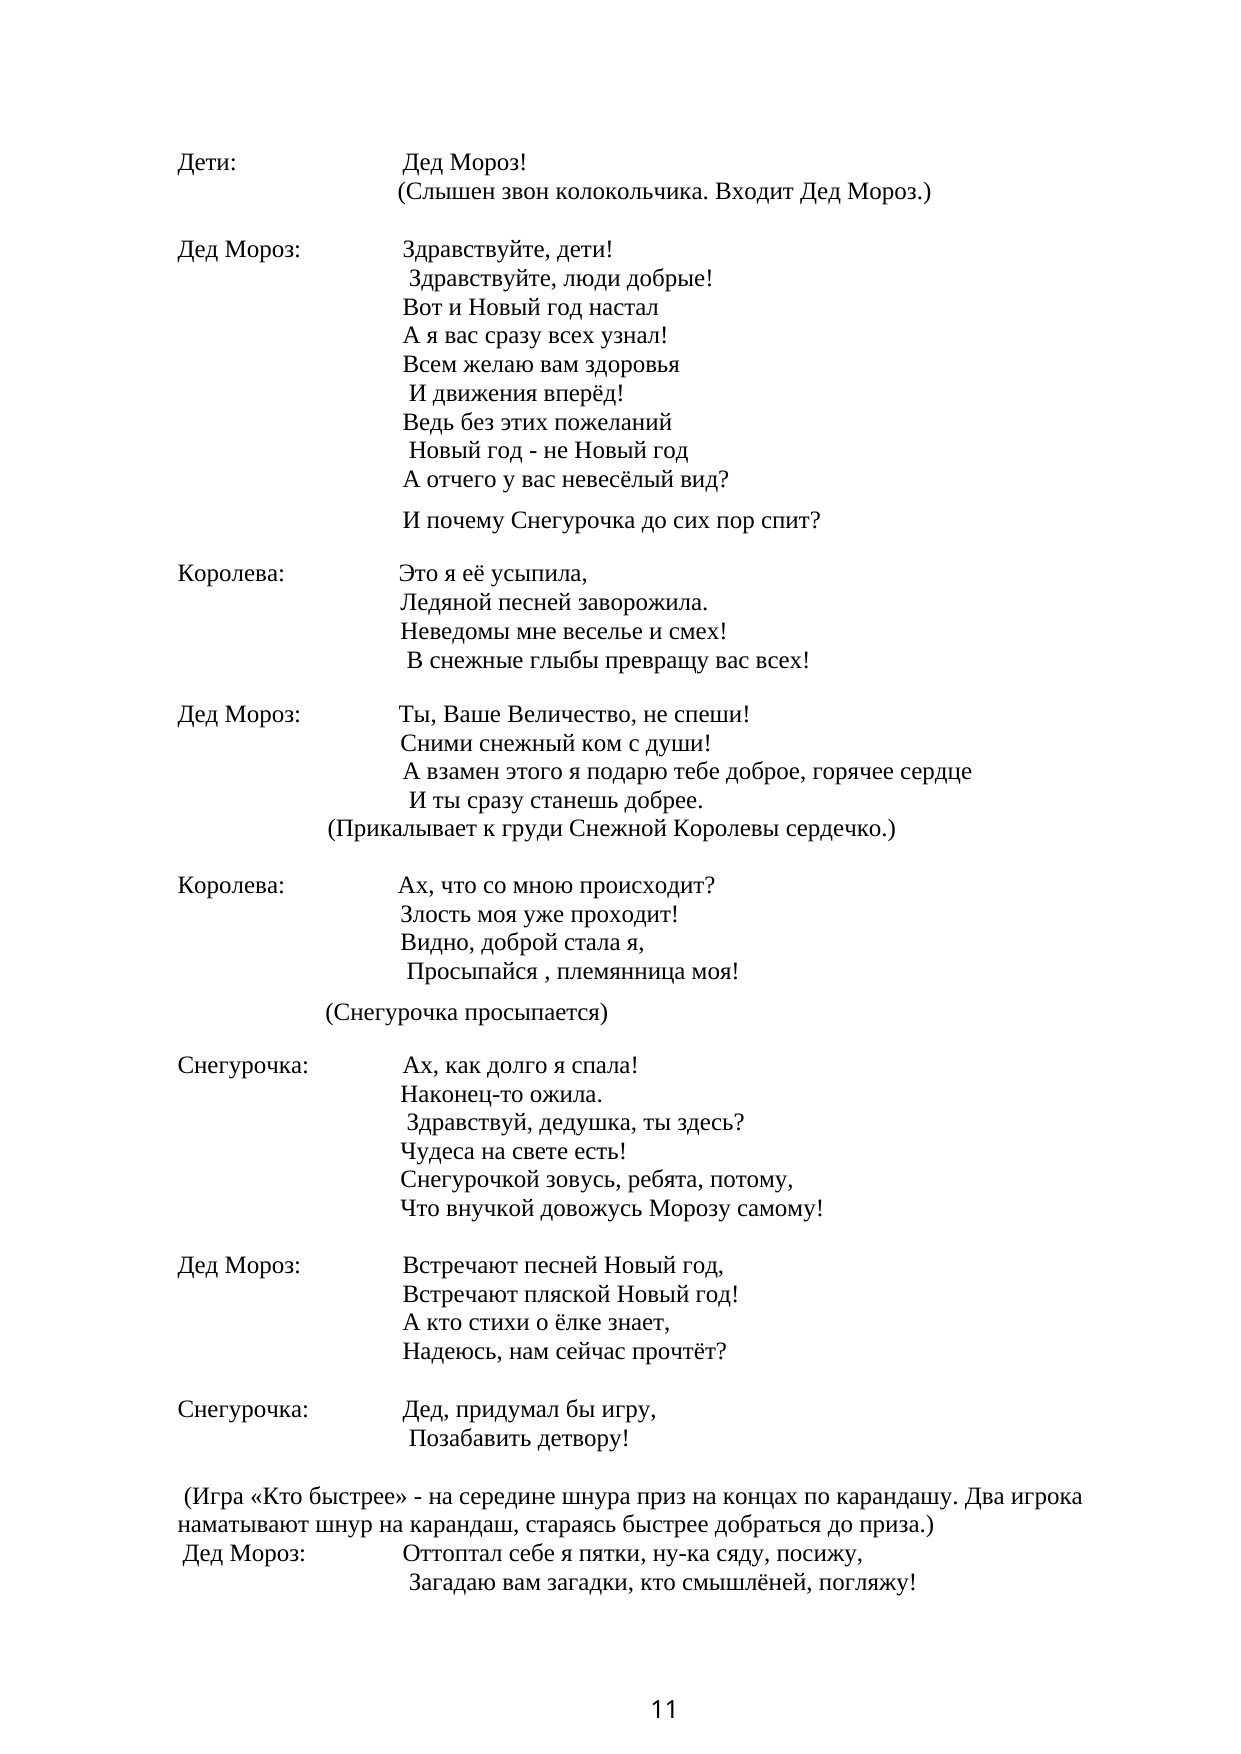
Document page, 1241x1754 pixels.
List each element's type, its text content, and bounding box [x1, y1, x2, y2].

text Наконец-то ожила. [400, 1079, 1152, 1108]
text (Прикалывает к груди Снежной Королевы сердечко.) [177, 814, 1152, 842]
text Новый год - не Новый год [327, 435, 1054, 464]
text Встречают пляской Новый год! [327, 1279, 1152, 1308]
text Ледяной песней заворожила. [400, 587, 902, 616]
text Дед Мороз: Здравствуйте, дети! [177, 234, 1054, 263]
text И движения вперёд! [327, 378, 1054, 407]
text Просыпайся , племянница моя! [400, 956, 1152, 985]
text А я вас сразу всех узнал! [327, 320, 1054, 349]
text Снегурочка: Дед, придумал бы игру, [177, 1394, 1152, 1423]
text И ты сразу станешь добрее. [327, 785, 1152, 814]
text Ведь без этих пожеланий [327, 407, 1054, 435]
text Всем желаю вам здоровья [177, 349, 1054, 378]
text Чудеса на свете есть! [400, 1137, 1152, 1165]
text Дети: Дед Мороз! [177, 148, 1152, 176]
text Видно, доброй стала я, [400, 928, 1152, 956]
text И почему Снегурочка до сих пор спит? [327, 505, 1152, 534]
text Снегурочка: Ах, как долго я спала! [177, 1051, 1153, 1079]
text Здравствуй, дедушка, ты здесь? [400, 1108, 1152, 1137]
text Королева: Это я её усыпила, [177, 558, 1163, 587]
text (Игра «Кто быстрее» - на середине шнура приз на концах по карандашу. Два игрока наматывают шнур на карандаш, стараясь быстрее добраться до приза.) [177, 1481, 1152, 1538]
text Снегурочкой зовусь, ребята, потому, [400, 1165, 1152, 1194]
text Сними снежный ком с души! [400, 728, 1152, 757]
text Дед Мороз: Встречают песней Новый год, [177, 1251, 1152, 1279]
text (Снегурочка просыпается) [177, 997, 829, 1026]
text Неведомы мне веселье и смех! [400, 616, 902, 645]
text Загадаю вам загадки, кто смышлёней, погляжу! [402, 1567, 1152, 1596]
text Здравствуйте, люди добрые! [327, 263, 1054, 292]
text Дед Мороз: Оттоптал себе я пятки, ну-ка сяду, посижу, [182, 1538, 1152, 1567]
text А кто стихи о ёлке знает, [327, 1308, 1152, 1336]
text А отчего у вас невесёлый вид? [177, 464, 1054, 493]
text А взамен этого я подарю тебе доброе, горячее сердце [327, 757, 1152, 785]
text Королева: Ах, что со мною происходит? [177, 871, 1152, 899]
text Позабавить детвору! [327, 1423, 1152, 1452]
text Вот и Новый год настал [327, 292, 1054, 320]
text В снежные глыбы превращу вас всех! [400, 645, 902, 674]
text Надеюсь, нам сейчас прочтёт? [327, 1336, 1152, 1365]
text Злость моя уже проходит! [400, 899, 1152, 928]
text Дед Мороз: Ты, Ваше Величество, не спеши! [177, 700, 1152, 728]
text Что внучкой довожусь Морозу самому! [400, 1194, 1152, 1222]
text (Слышен звон колокольчика. Входит Дед Мороз.) [177, 177, 1152, 205]
